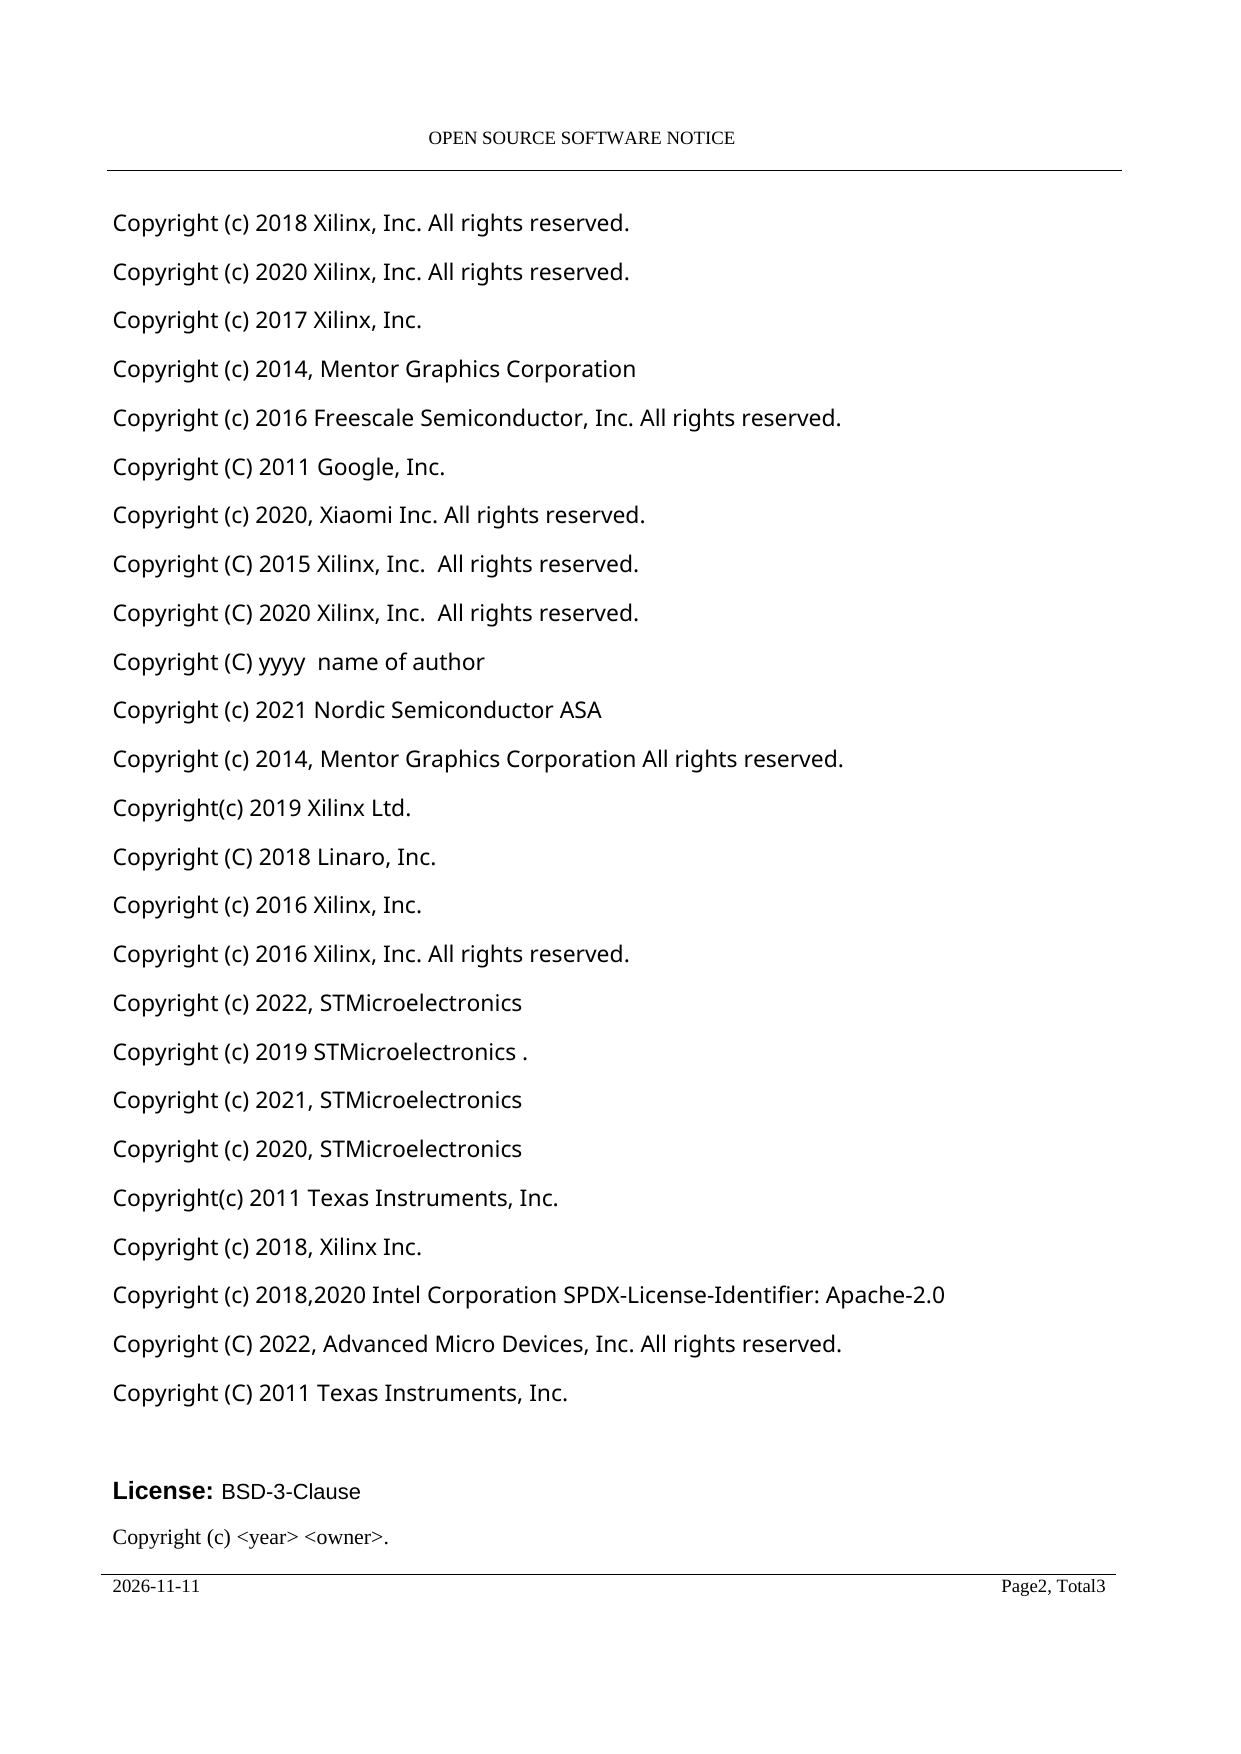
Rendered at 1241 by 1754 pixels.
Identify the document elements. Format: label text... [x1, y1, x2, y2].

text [112, 1521, 1128, 1553]
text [112, 206, 1128, 1458]
text License: BSD-3-Clause [112, 1474, 1128, 1506]
